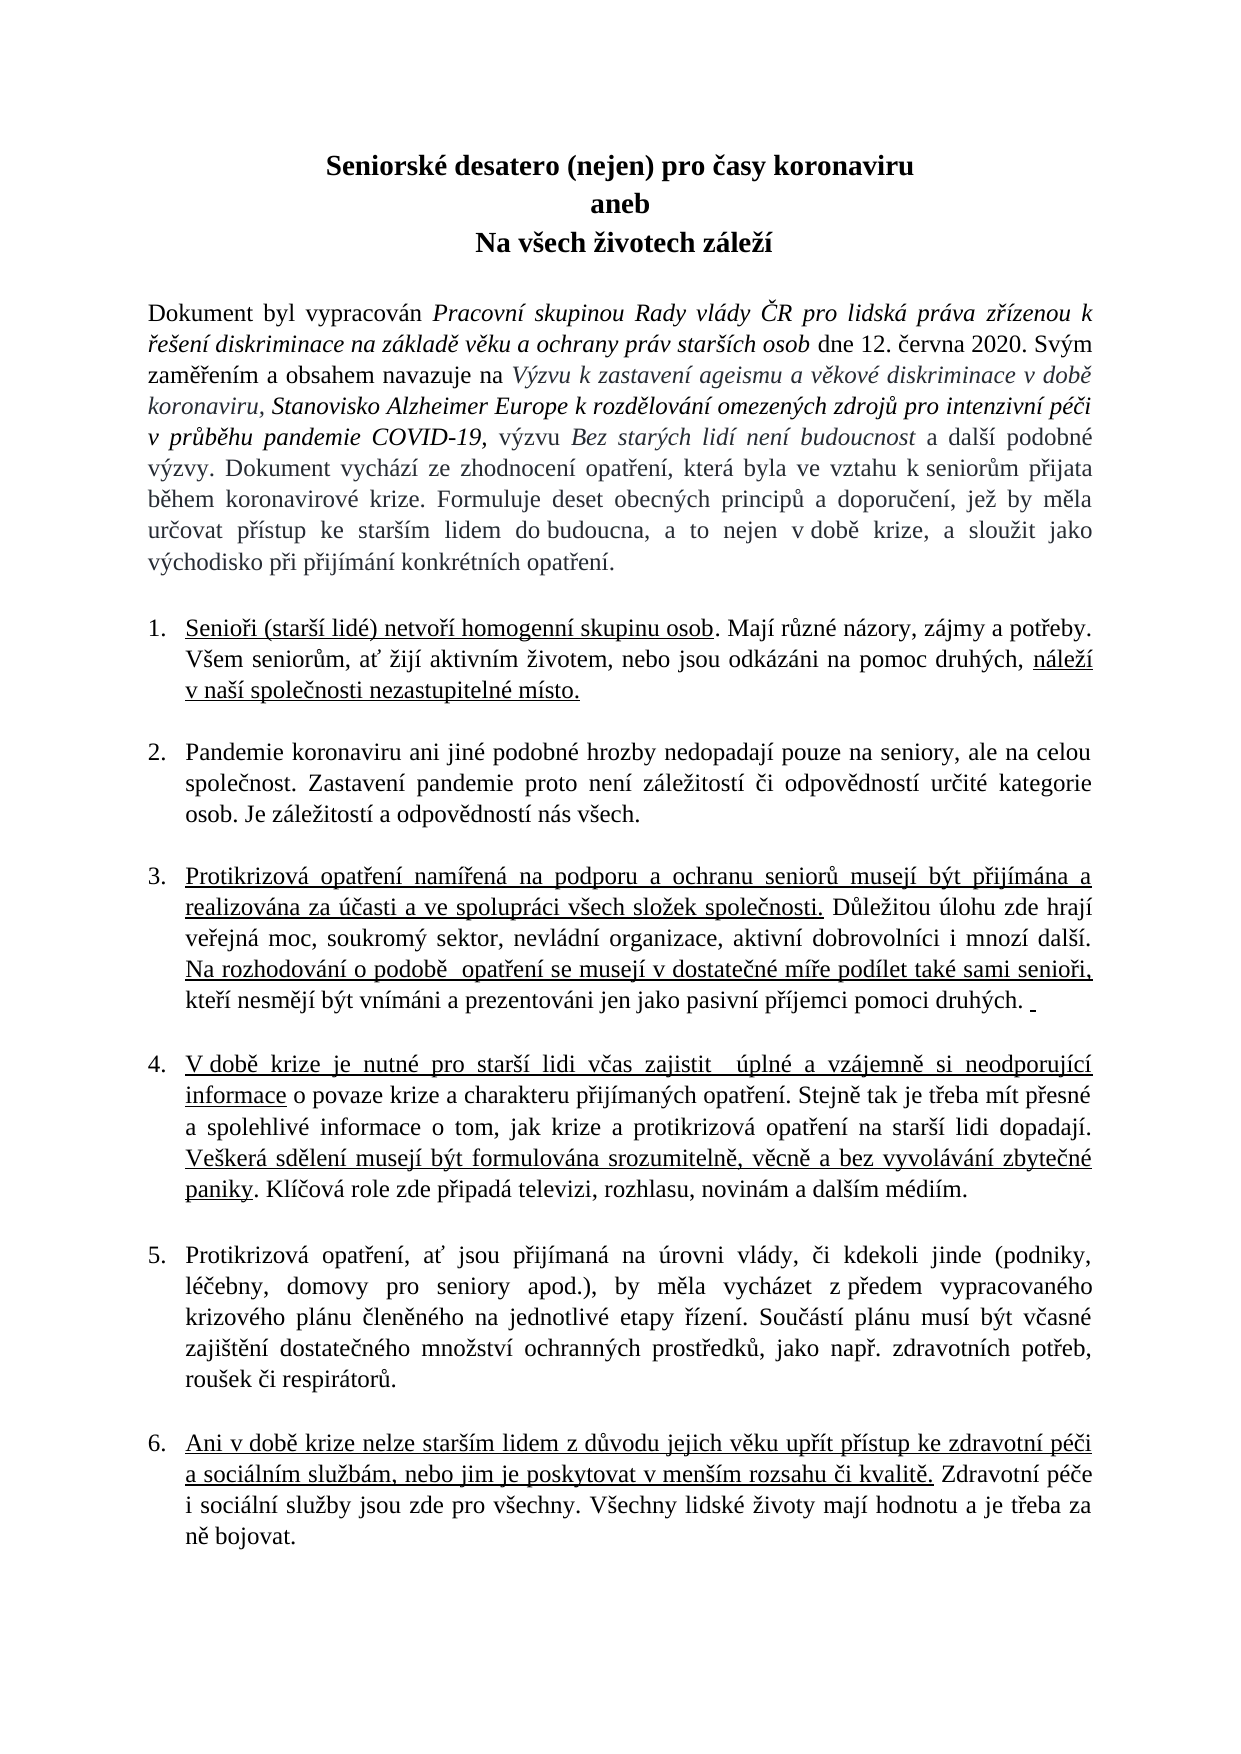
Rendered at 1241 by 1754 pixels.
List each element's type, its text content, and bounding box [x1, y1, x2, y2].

list Protikrizová opatření namířená na podporu a ochranu seniorů musejí být přijímána a realizována za účasti a ve spolupráci všech složek společnosti. Důležitou úlohu zde hrají veřejná moc, soukromý sektor, nevládní organizace, aktivní dobrovolníci i mnozí další. Na rozhodování o podobě opatření se musejí v dostatečné míře podílet také sami senioři, kteří nesmějí být vnímáni a prezentováni jen jako pasivní příjemci pomoci druhých. [148, 861, 1093, 1014]
text Na všech životech záleží [148, 225, 1093, 258]
text Dokument byl vypracován Pracovní skupinou Rady vlády ČR pro lidská práva zřízenou k řešení diskriminace na základě věku a ochrany práv starších osob dne 12. června 2020. Svým zaměřením a obsahem navazuje na Výzvu k zastavení ageismu a věkové diskriminace v době koronaviru, Stanovisko Alzheimer Europe k rozdělování omezených zdrojů pro intenzivní péči v průběhu pandemie COVID-19, výzvu Bez starých lidí není budoucnost a další podobné výzvy. Dokument vychází ze zhodnocení opatření, která byla ve vztahu k seniorům přijata během koronavirové krize. Formuluje deset obecných principů a doporučení, jež by měla určovat přístup ke starším lidem do budoucna, a to nejen v době krize, a sloužit jako východisko při přijímání konkrétních opatření. [148, 298, 1093, 575]
list Pandemie koronaviru ani jiné podobné hrozby nedopadají pouze na seniory, ale na celou společnost. Zastavení pandemie proto není záležitostí či odpovědností určité kategorie osob. Je záležitostí a odpovědností nás všech. [148, 737, 1093, 828]
list V době krize je nutné pro starší lidi včas zajistit úplné a vzájemně si neodporující informace o povaze krize a charakteru přijímaných opatření. Stejně tak je třeba mít přesné a spolehlivé informace o tom, jak krize a protikrizová opatření na starší lidi dopadají. Veškerá sdělení musejí být formulována srozumitelně, věcně a bez vyvolávání zbytečné paniky. Klíčová role zde připadá televizi, rozhlasu, novinám a dalším médiím. [148, 1049, 1093, 1202]
list Senioři (starší lidé) netvoří homogenní skupinu osob. Mají různé názory, zájmy a potřeby. Všem seniorům, ať žijí aktivním životem, nebo jsou odkázáni na pomoc druhých, náleží v naší společnosti nezastupitelné místo. [148, 613, 1093, 704]
list Protikrizová opatření, ať jsou přijímaná na úrovni vlády, či kdekoli jinde (podniky, léčebny, domovy pro seniory apod.), by měla vycházet z předem vypracovaného krizového plánu členěného na jednotlivé etapy řízení. Součástí plánu musí být včasné zajištění dostatečného množství ochranných prostředků, jako např. zdravotních potřeb, roušek či respirátorů. [148, 1240, 1093, 1393]
list Ani v době krize nelze starším lidem z důvodu jejich věku upřít přístup ke zdravotní péči a sociálním službám, nebo jim je poskytovat v menším rozsahu či kvalitě. Zdravotní péče i sociální služby jsou zde pro všechny. Všechny lidské životy mají hodnotu a je třeba za ně bojovat. [148, 1428, 1093, 1550]
text aneb [148, 186, 1093, 220]
text Seniorské desatero (nejen) pro časy koronaviru [148, 148, 1093, 181]
